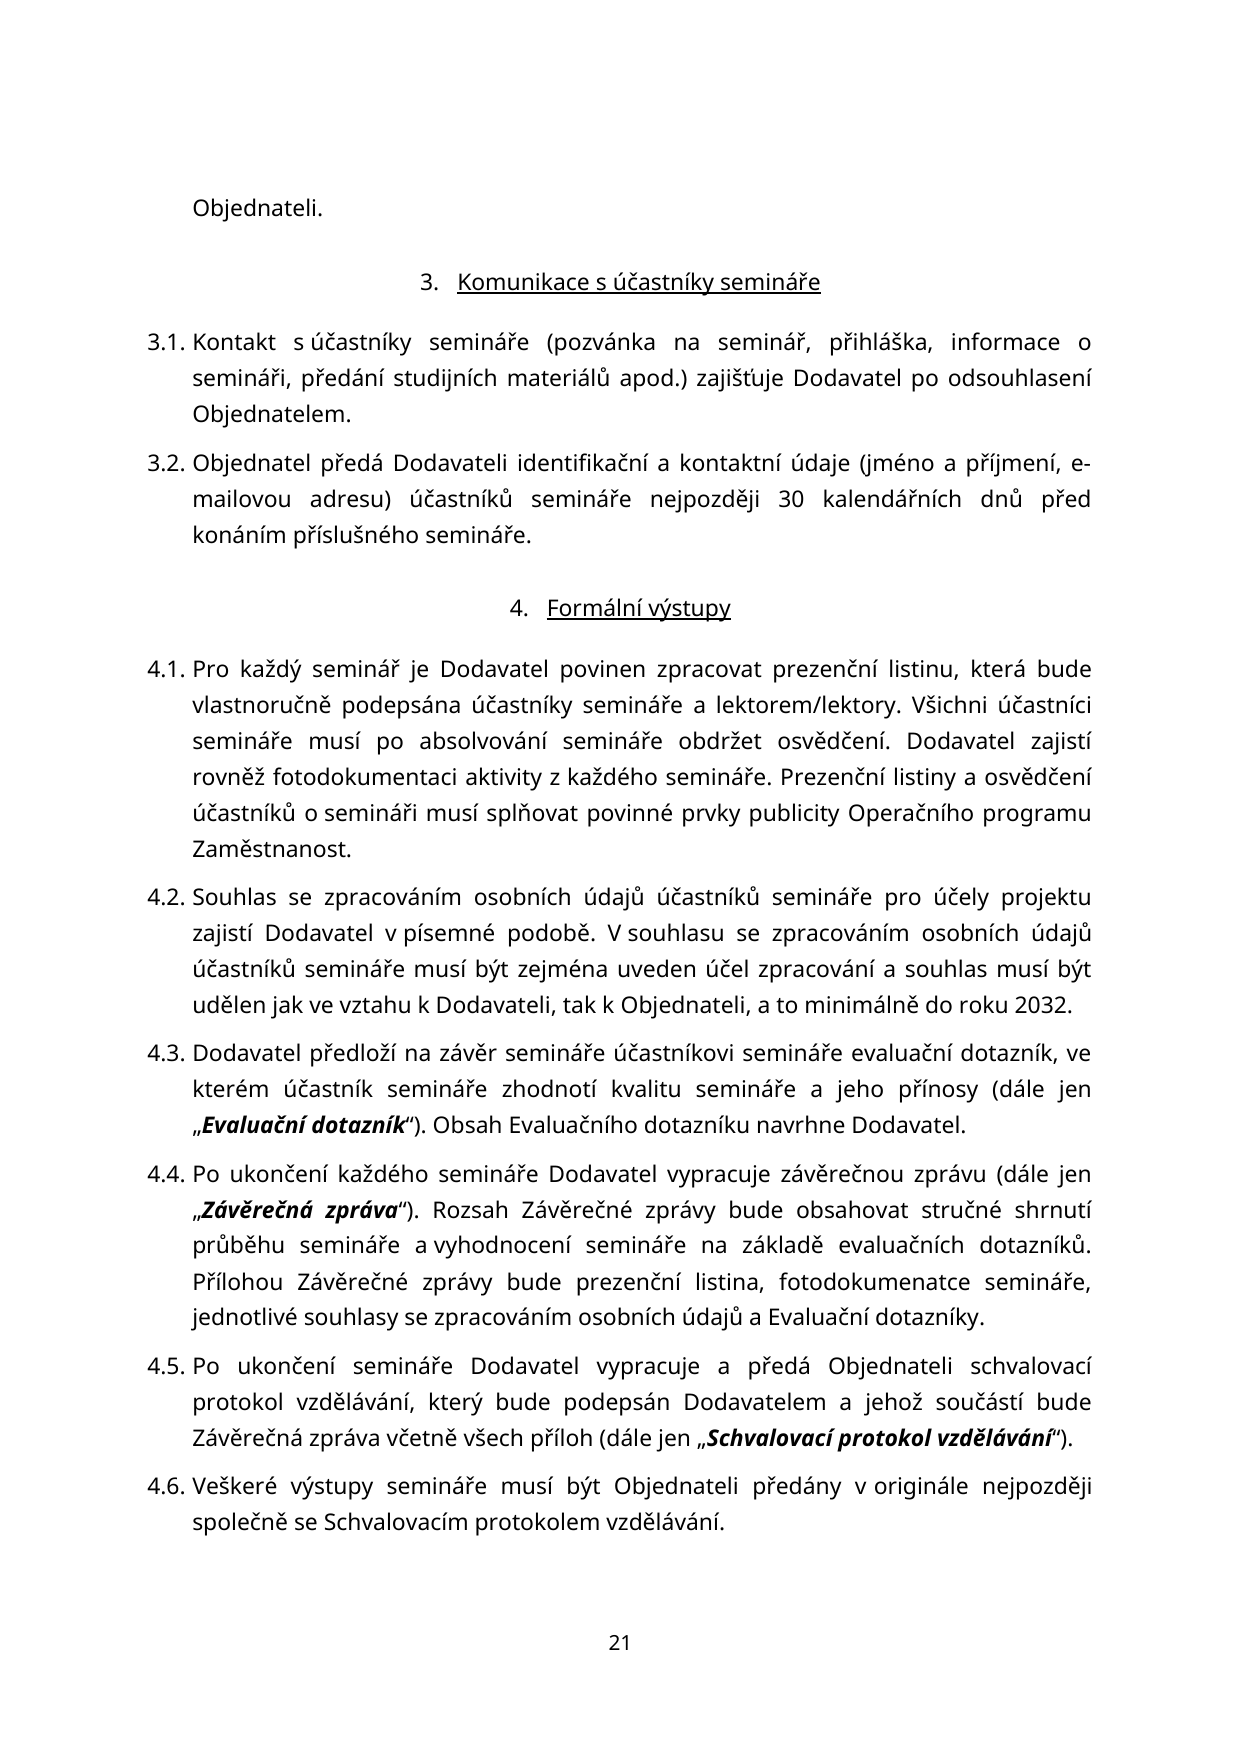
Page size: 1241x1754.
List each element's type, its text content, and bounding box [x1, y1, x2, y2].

list Souhlas se zpracováním osobních údajů účastníků semináře pro účely projektu zajistí Dodavatel v písemné podobě. V souhlasu se zpracováním osobních údajů účastníků semináře musí být zejména uveden účel zpracování a souhlas musí být udělen jak ve vztahu k Dodavateli, tak k Objednateli, a to minimálně do roku 2032. [147, 881, 1093, 1020]
list Kontakt s účastníky semináře (pozvánka na seminář, přihláška, informace o semináři, předání studijních materiálů apod.) zajišťuje Dodavatel po odsouhlasení Objednatelem. [147, 326, 1093, 429]
list Komunikace s účastníky semináře [148, 265, 1093, 297]
list Pro každý seminář je Dodavatel povinen zpracovat prezenční listinu, která bude vlastnoručně podepsána účastníky semináře a lektorem/lektory. Všichni účastníci semináře musí po absolvování semináře obdržet osvědčení. Dodavatel zajistí rovněž fotodokumentaci aktivity z každého semináře. Prezenční listiny a osvědčení účastníků o semináři musí splňovat povinné prvky publicity Operačního programu Zaměstnanost. [147, 653, 1093, 864]
list Po ukončení semináře Dodavatel vypracuje a předá Objednateli schvalovací protokol vzdělávání, který bude podepsán Dodavatelem a jehož součástí bude Závěrečná zpráva včetně všech příloh (dále jen „Schvalovací protokol vzdělávání“). [147, 1350, 1093, 1453]
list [147, 192, 1093, 223]
list Po ukončení každého semináře Dodavatel vypracuje závěrečnou zprávu (dále jen „Závěrečná zpráva“). Rozsah Závěrečné zprávy bude obsahovat stručné shrnutí průběhu semináře a vyhodnocení semináře na základě evaluačních dotazníků. Přílohou Závěrečné zprávy bude prezenční listina, fotodokumenatce semináře, jednotlivé souhlasy se zpracováním osobních údajů a Evaluační dotazníky. [147, 1158, 1093, 1333]
list Veškeré výstupy semináře musí být Objednateli předány v originále nejpozději společně se Schvalovacím protokolem vzdělávání. [147, 1470, 1093, 1537]
list Formální výstupy [148, 592, 1093, 623]
list Objednatel předá Dodavateli identifikační a kontaktní údaje (jméno a příjmení, e-mailovou adresu) účastníků semináře nejpozději 30 kalendářních dnů před konáním příslušného semináře. [147, 447, 1093, 550]
list Dodavatel předloží na závěr semináře účastníkovi semináře evaluační dotazník, ve kterém účastník semináře zhodnotí kvalitu semináře a jeho přínosy (dále jen „Evaluační dotazník“). Obsah Evaluačního dotazníku navrhne Dodavatel. [147, 1037, 1093, 1140]
